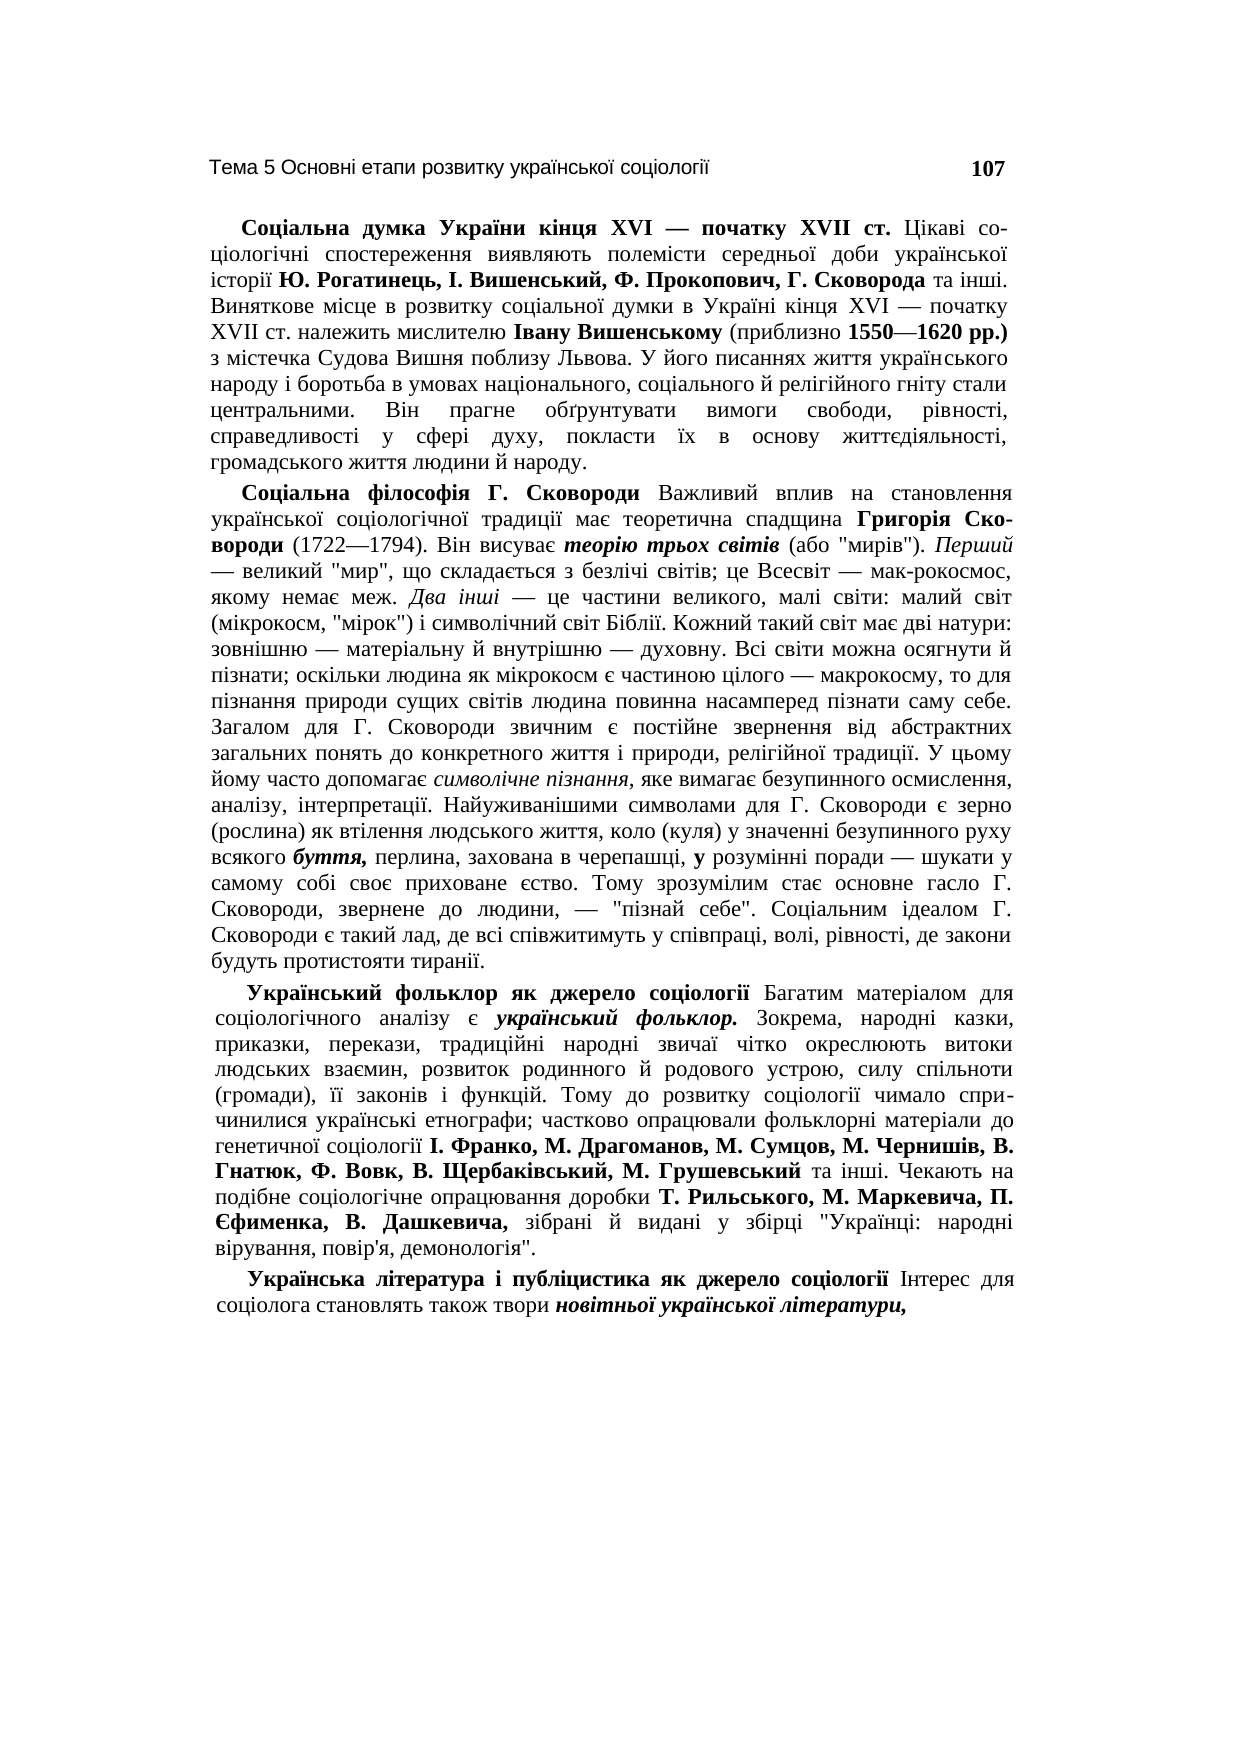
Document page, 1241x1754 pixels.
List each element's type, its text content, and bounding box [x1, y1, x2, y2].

text 107 [971, 155, 1046, 181]
text Тема 5 Основні етапи розвитку української соціології [209, 155, 715, 179]
text Соціальна думка України кінця XVI — початку XVII ст. Цікаві соціологічні спостереження виявляють полемісти середньої доби української історії Ю. Рогатинець, І. Вишенський, Ф. Прокопович, Г. Сковорода та інші. Виняткове місце в розвитку соціальної думки в Україні кінця XVI — початку XVII ст. належить мислителю Івану Вишенському (приблизно 1550—1620 рр.) з містечка Судова Вишня поблизу Львова. У його писаннях життя українського народу і боротьба в умовах національного, соціального й релігійного гніту стали центральними. Він прагне обґрунтувати вимоги свободи, рівності, справедливості у сфері духу, покласти їх в основу життєдіяльності, громадського життя людини й народу. [210, 214, 1008, 475]
text Український фольклор як джерело соціології Багатим матеріалом для соціологічного аналізу є український фольклор. Зокрема, народні казки, приказки, перекази, традиційні народні звичаї чітко окреслюють витоки людських взаємин, розвиток родинного й родового устрою, силу спільноти (громади), її законів і функцій. Тому до розвитку соціології чимало спричинилися українські етнографи; частково опрацювали фольклорні матеріали до генетичної соціології І. Франко, М. Драгоманов, М. Сумцов, М. Чернишів, В. Гнатюк, Ф. Вовк, В. Щербаківський, М. Грушевський та інші. Чекають на подібне соціологічне опрацювання доробки Т. Рильського, М. Маркевича, П. Єфименка, В. Дашкевича, зібрані й видані у збірці "Українці: народні вірування, повір'я, демонологія". [215, 979, 1014, 1260]
text Соціальна філософія Г. Сковороди Важливий вплив на становлення української соціологічної традиції має теоретична спадщина Григорія Сковороди (1722—1794). Він висуває теорію трьох світів (або "мирів"). Перший — великий "мир", що складається з безлічі світів; це Всесвіт — мак-рокосмос, якому немає меж. Два інші — це частини великого, малі світи: малий світ (мікрокосм, "мірок") і символічний світ Біблії. Кожний такий світ має дві натури: зовнішню — матеріальну й внутрішню — духовну. Всі світи можна осягнути й пізнати; оскільки людина як мікрокосм є частиною цілого — макрокосму, то для пізнання природи сущих світів людина повинна насамперед пізнати саму себе. Загалом для Г. Сковороди звичним є постійне звернення від абстрактних загальних понять до конкретного життя і природи, релігійної традиції. У цьому йому часто допомагає символічне пізнання, яке вимагає безупинного осмислення, аналізу, інтерпретації. Найуживанішими символами для Г. Сковороди є зерно (рослина) як втілення людського життя, коло (куля) у значенні безупинного руху всякого буття, перлина, захована в черепашці, у розумінні поради — шукати у самому собі своє приховане єство. Тому зрозумілим стає основне гасло Г. Сковороди, звернене до людини, — "пізнай себе". Соціальним ідеалом Г. Сковороди є такий лад, де всі співжитимуть у співпраці, волі, рівності, де закони будуть протистояти тиранії. [211, 479, 1013, 974]
text Українська література і публіцистика як джерело соціології Інтерес для соціолога становлять також твори новітньої української літератури, [216, 1266, 1014, 1318]
